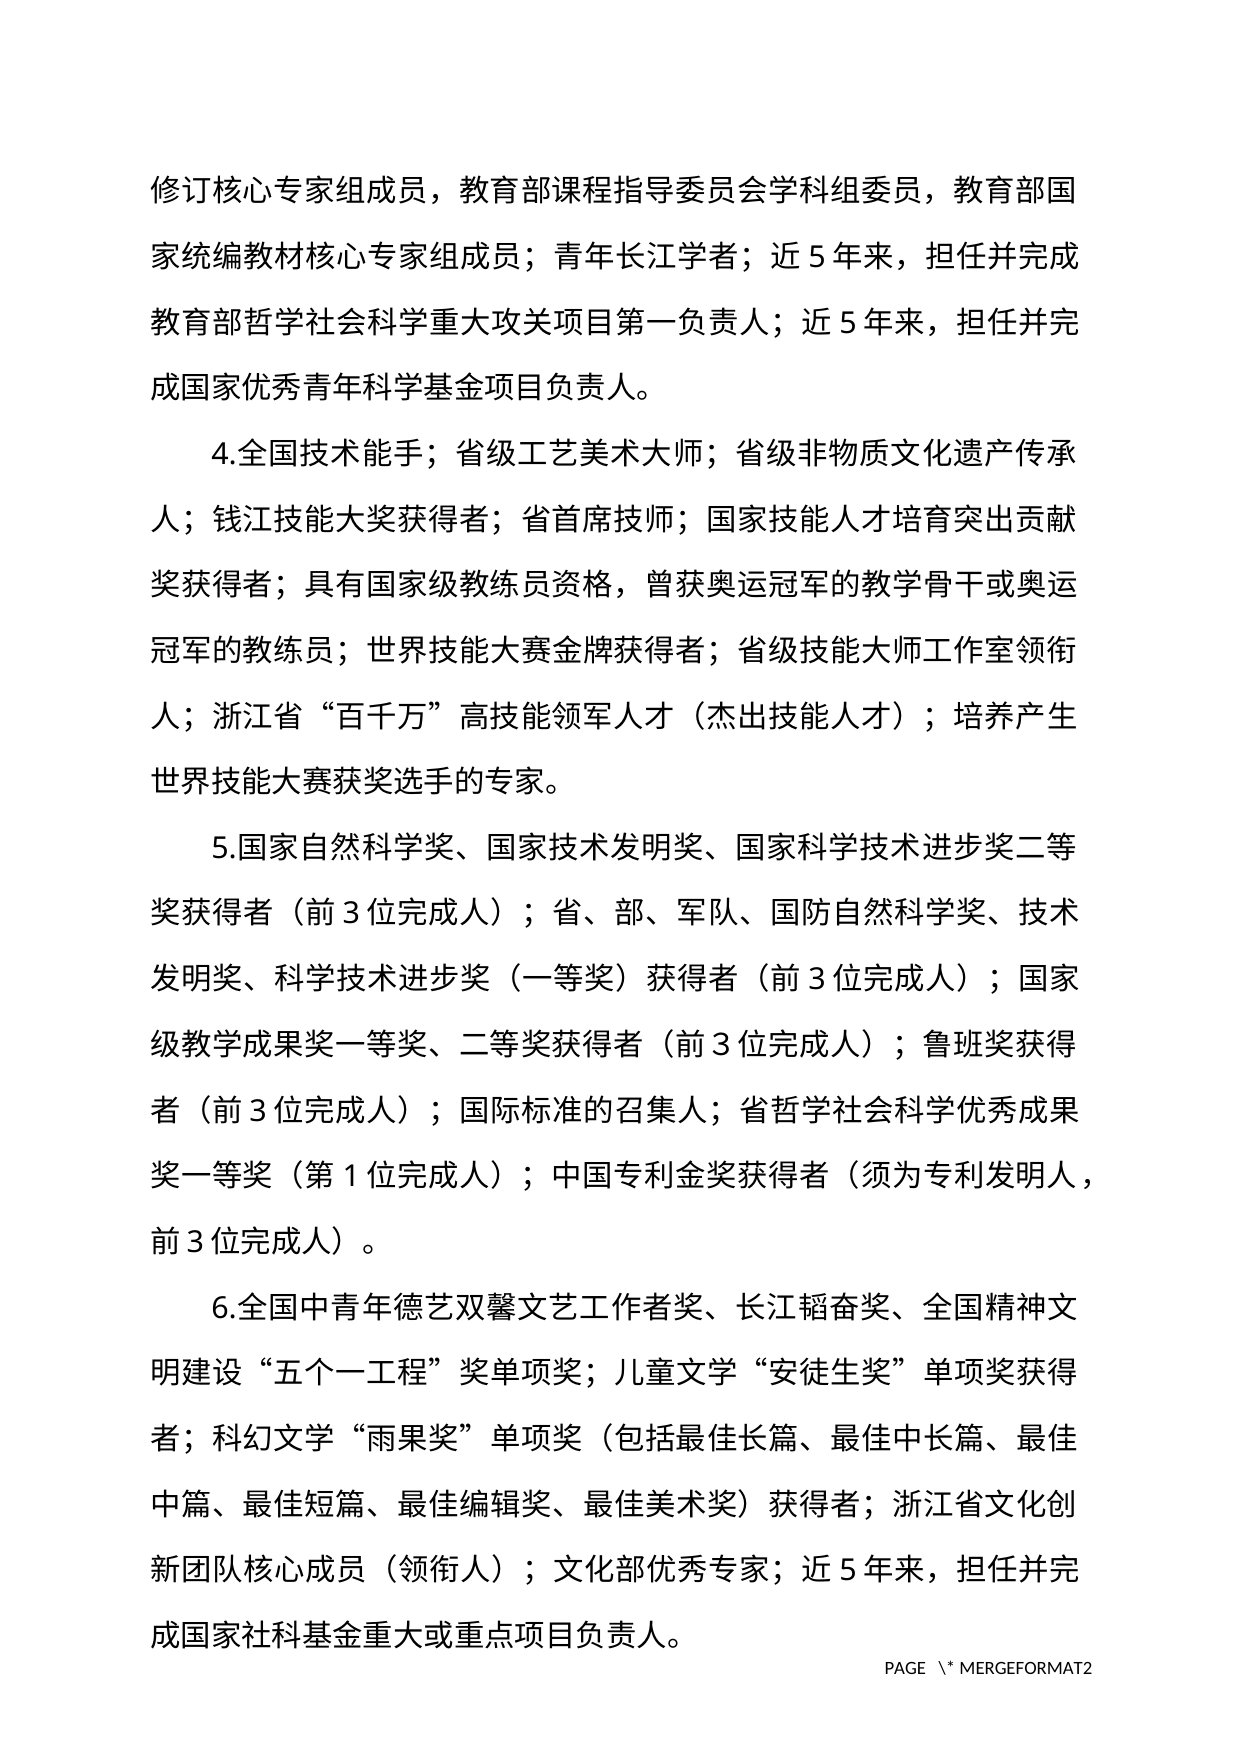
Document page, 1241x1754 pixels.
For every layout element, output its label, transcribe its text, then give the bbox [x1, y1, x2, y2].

text 6.全国中青年德艺双馨文艺工作者奖、长江韬奋奖、全国精神文明建设“五个一工程”奖单项奖；儿童文学“安徒生奖”单项奖获得者；科幻文学“雨果奖”单项奖（包括最佳长篇、最佳中长篇、最佳中篇、最佳短篇、最佳编辑奖、最佳美术奖）获得者；浙江省文化创新团队核心成员（领衔人）；文化部优秀专家；近5年来，担任并完成国家社科基金重大或重点项目负责人。 [150, 1283, 1080, 1655]
text 4.全国技术能手；省级工艺美术大师；省级非物质文化遗产传承人；钱江技能大奖获得者；省首席技师；国家技能人才培育突出贡献奖获得者；具有国家级教练员资格，曾获奥运冠军的教学骨干或奥运冠军的教练员；世界技能大赛金牌获得者；省级技能大师工作室领衔人；浙江省“百千万”高技能领军人才（杰出技能人才）；培养产生世界技能大赛获奖选手的专家。 [150, 429, 1080, 801]
text 5.国家自然科学奖、国家技术发明奖、国家科学技术进步奖二等奖获得者（前3位完成人）；省、部、军队、国防自然科学奖、技术发明奖、科学技术进步奖（一等奖）获得者（前3位完成人）；国家级教学成果奖一等奖、二等奖获得者（前３位完成人）；鲁班奖获得者（前3位完成人）；国际标准的召集人；省哲学社会科学优秀成果奖一等奖（第1位完成人）；中国专利金奖获得者（须为专利发明人，前3位完成人）。 [150, 823, 1080, 1261]
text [150, 167, 1080, 407]
